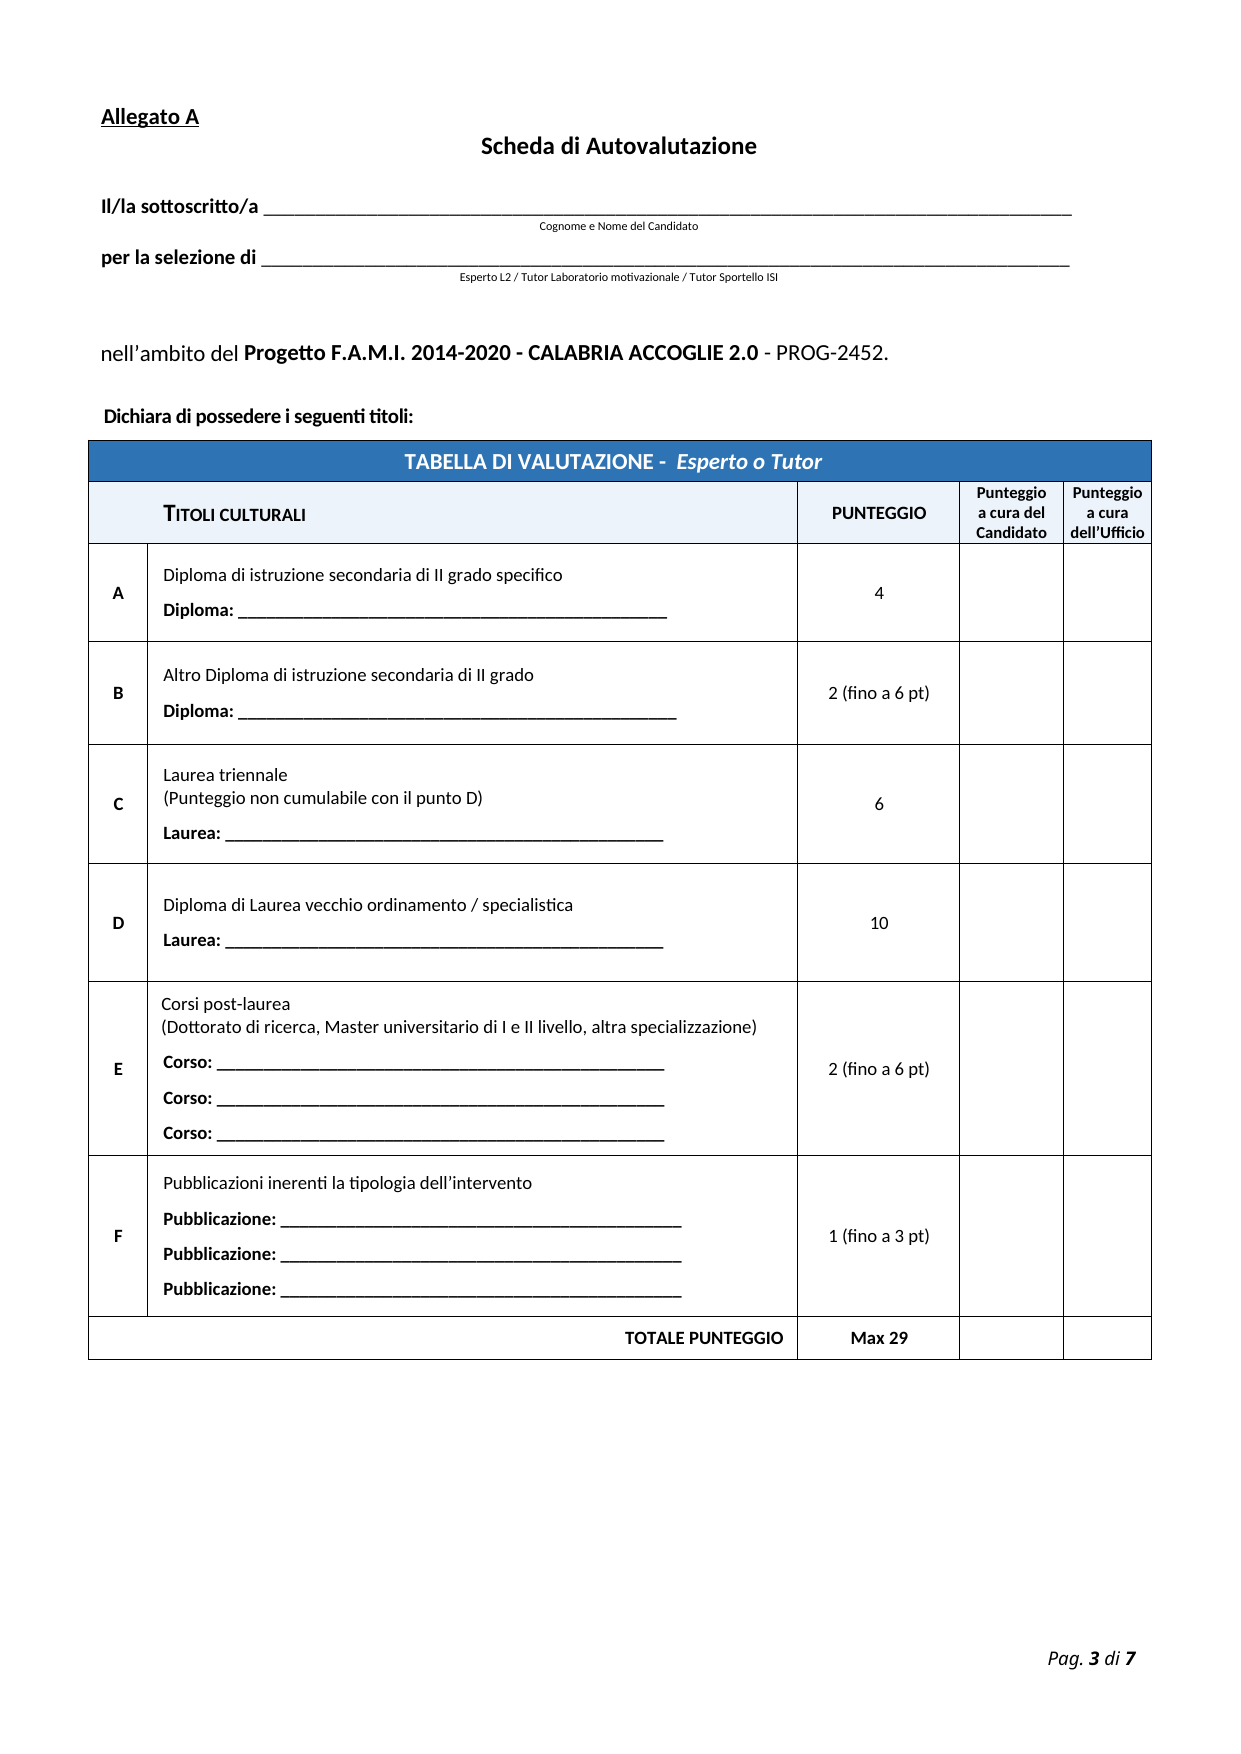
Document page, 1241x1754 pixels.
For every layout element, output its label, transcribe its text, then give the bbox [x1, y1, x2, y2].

table_cell C [89, 745, 147, 862]
table_cell [1064, 982, 1151, 1155]
table_cell Altro Diploma di istruzione secondaria di II grado Diploma: _______________________________________________ [148, 642, 797, 744]
table_cell Diploma di istruzione secondaria di II grado specifico Diploma: ______________________________________________ [148, 544, 797, 641]
table_cell D [89, 864, 147, 981]
table_cell [1064, 642, 1151, 744]
text per la selezione di ______________________________________________________________________________ [101, 244, 1137, 269]
table_cell Diploma di Laurea vecchio ordinamento / specialistica Laurea: _______________________________________________ [148, 864, 797, 981]
table_cell 1 (fino a 3 pt) [798, 1156, 959, 1316]
table_cell 4 [798, 544, 959, 641]
table_cell [960, 864, 1063, 981]
table_cell [960, 745, 1063, 862]
table_cell [960, 1317, 1063, 1359]
table_cell 2 (fino a 6 pt) [798, 642, 959, 744]
table_cell TOTALE PUNTEGGIO [89, 1317, 797, 1359]
table_cell [1064, 1156, 1151, 1316]
table_cell [960, 982, 1063, 1155]
text nell’ambito del Progetto F.A.M.I. 2014-2020 - CALABRIA ACCOGLIE 2.0 - PROG-2452. [100, 338, 1130, 368]
table_cell TITOLI CULTURALI [89, 482, 797, 543]
table_cell Punteggio a cura del Candidato [960, 482, 1063, 543]
table_cell [960, 642, 1063, 744]
text Esperto L2 / Tutor Laboratorio motivazionale / Tutor Sportello ISI [101, 269, 1137, 295]
table_cell [1064, 544, 1151, 641]
table_cell Laurea triennale (Punteggio non cumulabile con il punto D) Laurea: _______________________________________________ [148, 745, 797, 862]
table_cell [960, 544, 1063, 641]
table_cell E [89, 982, 147, 1155]
text Scheda di Autovalutazione [101, 130, 1137, 160]
table_cell A [89, 544, 147, 641]
text Allegato A [101, 102, 1130, 130]
table_cell Punteggio a cura dell’Ufficio [1064, 482, 1151, 543]
table_cell Max 29 [798, 1317, 959, 1359]
table_cell [1064, 1317, 1151, 1359]
table_cell PUNTEGGIO [798, 482, 959, 543]
table_cell [1064, 864, 1151, 981]
text Dichiara di possedere i seguenti titoli: [103, 403, 1137, 428]
table_cell 10 [798, 864, 959, 981]
table_cell 6 [798, 745, 959, 862]
table_cell 2 (fino a 6 pt) [798, 982, 959, 1155]
table_cell Corsi post-laurea (Dottorato di ricerca, Master universitario di I e II livello, altra specializzazione) Corso: ________________________________________________ Corso: ________________________________________________ Corso: ________________________________________________ [148, 982, 797, 1155]
text Cognome e Nome del Candidato [101, 219, 1137, 244]
table_cell B [89, 642, 147, 744]
table_cell [960, 1156, 1063, 1316]
text Il/la sottoscritto/a ______________________________________________________________________________ [101, 193, 1137, 219]
table_cell F [89, 1156, 147, 1316]
table_cell Pubblicazioni inerenti la tipologia dell’intervento Pubblicazione: ___________________________________________ Pubblicazione: ___________________________________________ Pubblicazione: ___________________________________________ [148, 1156, 797, 1316]
table_cell [1064, 745, 1151, 862]
table_header TABELLA DI VALUTAZIONE - Esperto o Tutor [89, 441, 1151, 481]
